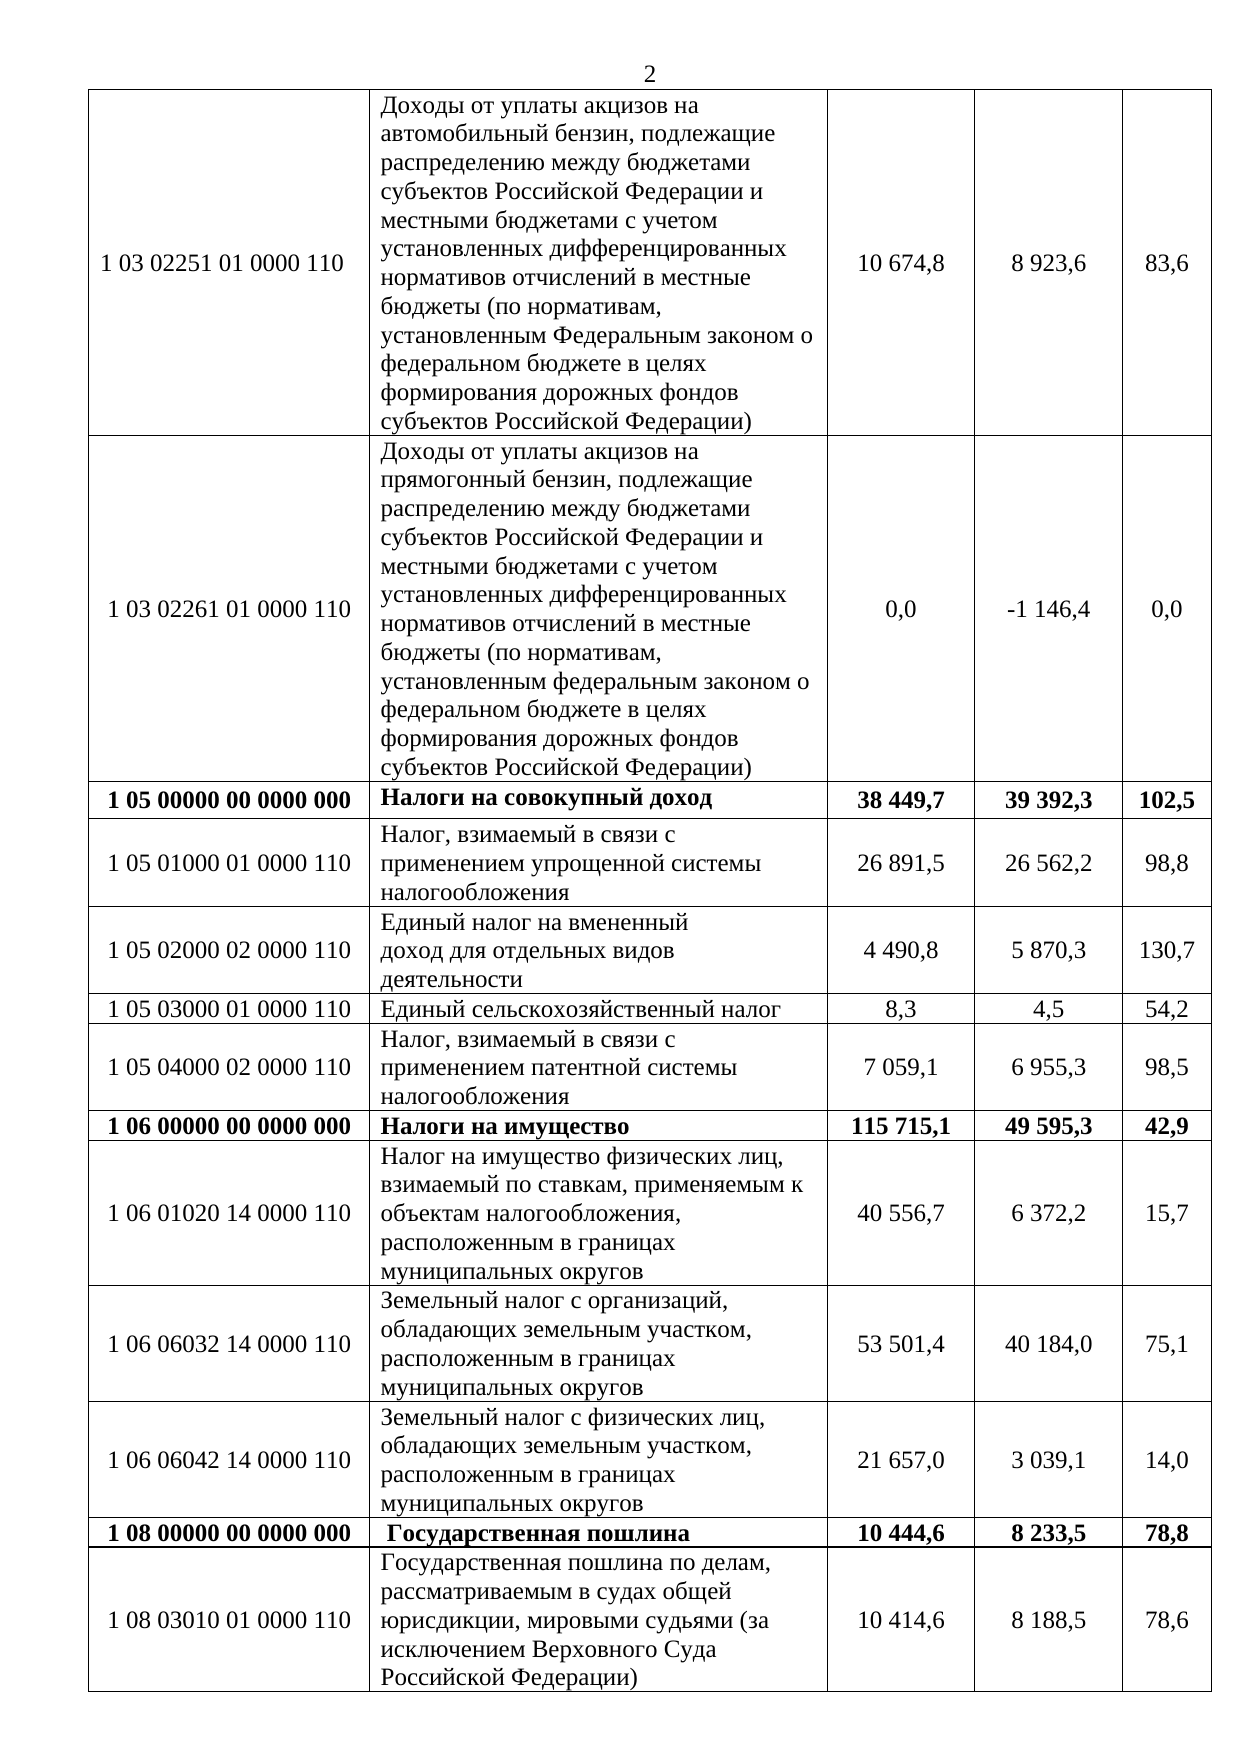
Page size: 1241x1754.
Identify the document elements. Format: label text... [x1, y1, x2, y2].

table_cell 130,7 [1123, 907, 1211, 993]
table_cell 1 06 06032 14 0000 110 [89, 1286, 369, 1401]
table_cell Земельный налог с организаций, обладающих земельным участком, расположенным в границах муниципальных округов [370, 1286, 827, 1401]
table_cell 53 501,4 [828, 1286, 974, 1401]
table_cell 83,6 [1123, 90, 1211, 435]
table_cell 1 03 02251 01 0000 110 [89, 90, 369, 435]
table_cell Единый сельскохозяйственный налог [370, 994, 827, 1023]
table_cell 1 05 01000 01 0000 110 [89, 819, 369, 906]
table_cell 38 449,7 [828, 782, 974, 818]
table_cell 0,0 [828, 436, 974, 781]
table_cell 98,8 [1123, 819, 1211, 906]
table_cell Налог, взимаемый в связи с применением упрощенной системы налогообложения [370, 819, 827, 906]
table_cell 0,0 [1123, 436, 1211, 781]
table_cell Доходы от уплаты акцизов на автомобильный бензин, подлежащие распределению между бюджетами субъектов Российской Федерации и местными бюджетами с учетом установленных дифференцированных нормативов отчислений в местные бюджеты (по нормативам, установленным Федеральным законом о федеральном бюджете в целях формирования дорожных фондов субъектов Российской Федерации) [370, 90, 827, 435]
table_cell 1 06 06042 14 0000 110 [89, 1402, 369, 1517]
table_cell 54,2 [1123, 994, 1211, 1023]
table_cell 8 188,5 [975, 1548, 1122, 1691]
table_cell Единый налог на вмененный доход для отдельных видов деятельности [370, 907, 827, 993]
table_cell 10 674,8 [828, 90, 974, 435]
table_cell 10 444,6 [828, 1518, 974, 1546]
table_cell 78,8 [1123, 1518, 1211, 1546]
table_cell 26 891,5 [828, 819, 974, 906]
table_cell Налог, взимаемый в связи с применением патентной системы налогообложения [370, 1024, 827, 1110]
table_cell 40 184,0 [975, 1286, 1122, 1401]
table_cell 6 955,3 [975, 1024, 1122, 1110]
table_cell -1 146,4 [975, 436, 1122, 781]
table_cell 1 05 00000 00 0000 000 [89, 782, 369, 818]
table_cell Налог на имущество физических лиц, взимаемый по ставкам, применяемым к объектам налогообложения, расположенным в границах муниципальных округов [370, 1141, 827, 1284]
table_cell 4 490,8 [828, 907, 974, 993]
table_cell Налоги на совокупный доход [370, 782, 827, 818]
table_cell 1 08 00000 00 0000 000 [89, 1518, 369, 1546]
table_cell 98,5 [1123, 1024, 1211, 1110]
table_cell 15,7 [1123, 1141, 1211, 1284]
table_cell 10 414,6 [828, 1548, 974, 1691]
table_cell 21 657,0 [828, 1402, 974, 1517]
table_cell 4,5 [975, 994, 1122, 1023]
table_cell 1 06 01020 14 0000 110 [89, 1141, 369, 1284]
table_cell 75,1 [1123, 1286, 1211, 1401]
table_cell Государственная пошлина [370, 1518, 827, 1546]
table_cell 1 06 00000 00 0000 000 [89, 1111, 369, 1140]
table_cell 8,3 [828, 994, 974, 1023]
table_cell Земельный налог с физических лиц, обладающих земельным участком, расположенным в границах муниципальных округов [370, 1402, 827, 1517]
table_cell Доходы от уплаты акцизов на прямогонный бензин, подлежащие распределению между бюджетами субъектов Российской Федерации и местными бюджетами с учетом установленных дифференцированных нормативов отчислений в местные бюджеты (по нормативам, установленным федеральным законом о федеральном бюджете в целях формирования дорожных фондов субъектов Российской Федерации) [370, 436, 827, 781]
table_cell 1 03 02261 01 0000 110 [89, 436, 369, 781]
table_cell 8 233,5 [975, 1518, 1122, 1546]
table_cell Налоги на имущество [370, 1111, 827, 1140]
table_cell 1 08 03010 01 0000 110 [89, 1548, 369, 1691]
table_cell 49 595,3 [975, 1111, 1122, 1140]
table_cell 5 870,3 [975, 907, 1122, 993]
table_cell 1 05 04000 02 0000 110 [89, 1024, 369, 1110]
table_cell 39 392,3 [975, 782, 1122, 818]
table_cell 1 05 03000 01 0000 110 [89, 994, 369, 1023]
table_cell 8 923,6 [975, 90, 1122, 435]
table_cell 7 059,1 [828, 1024, 974, 1110]
table_cell 40 556,7 [828, 1141, 974, 1284]
table_cell 1 05 02000 02 0000 110 [89, 907, 369, 993]
table_cell 78,6 [1123, 1548, 1211, 1691]
table_cell 3 039,1 [975, 1402, 1122, 1517]
table_cell 42,9 [1123, 1111, 1211, 1140]
table_cell 115 715,1 [828, 1111, 974, 1140]
table_cell 102,5 [1123, 782, 1211, 818]
table_cell 6 372,2 [975, 1141, 1122, 1284]
table_cell 26 562,2 [975, 819, 1122, 906]
table_cell Государственная пошлина по делам, рассматриваемым в судах общей юрисдикции, мировыми судьями (за исключением Верховного Суда Российской Федерации) [370, 1548, 827, 1691]
table_cell 14,0 [1123, 1402, 1211, 1517]
